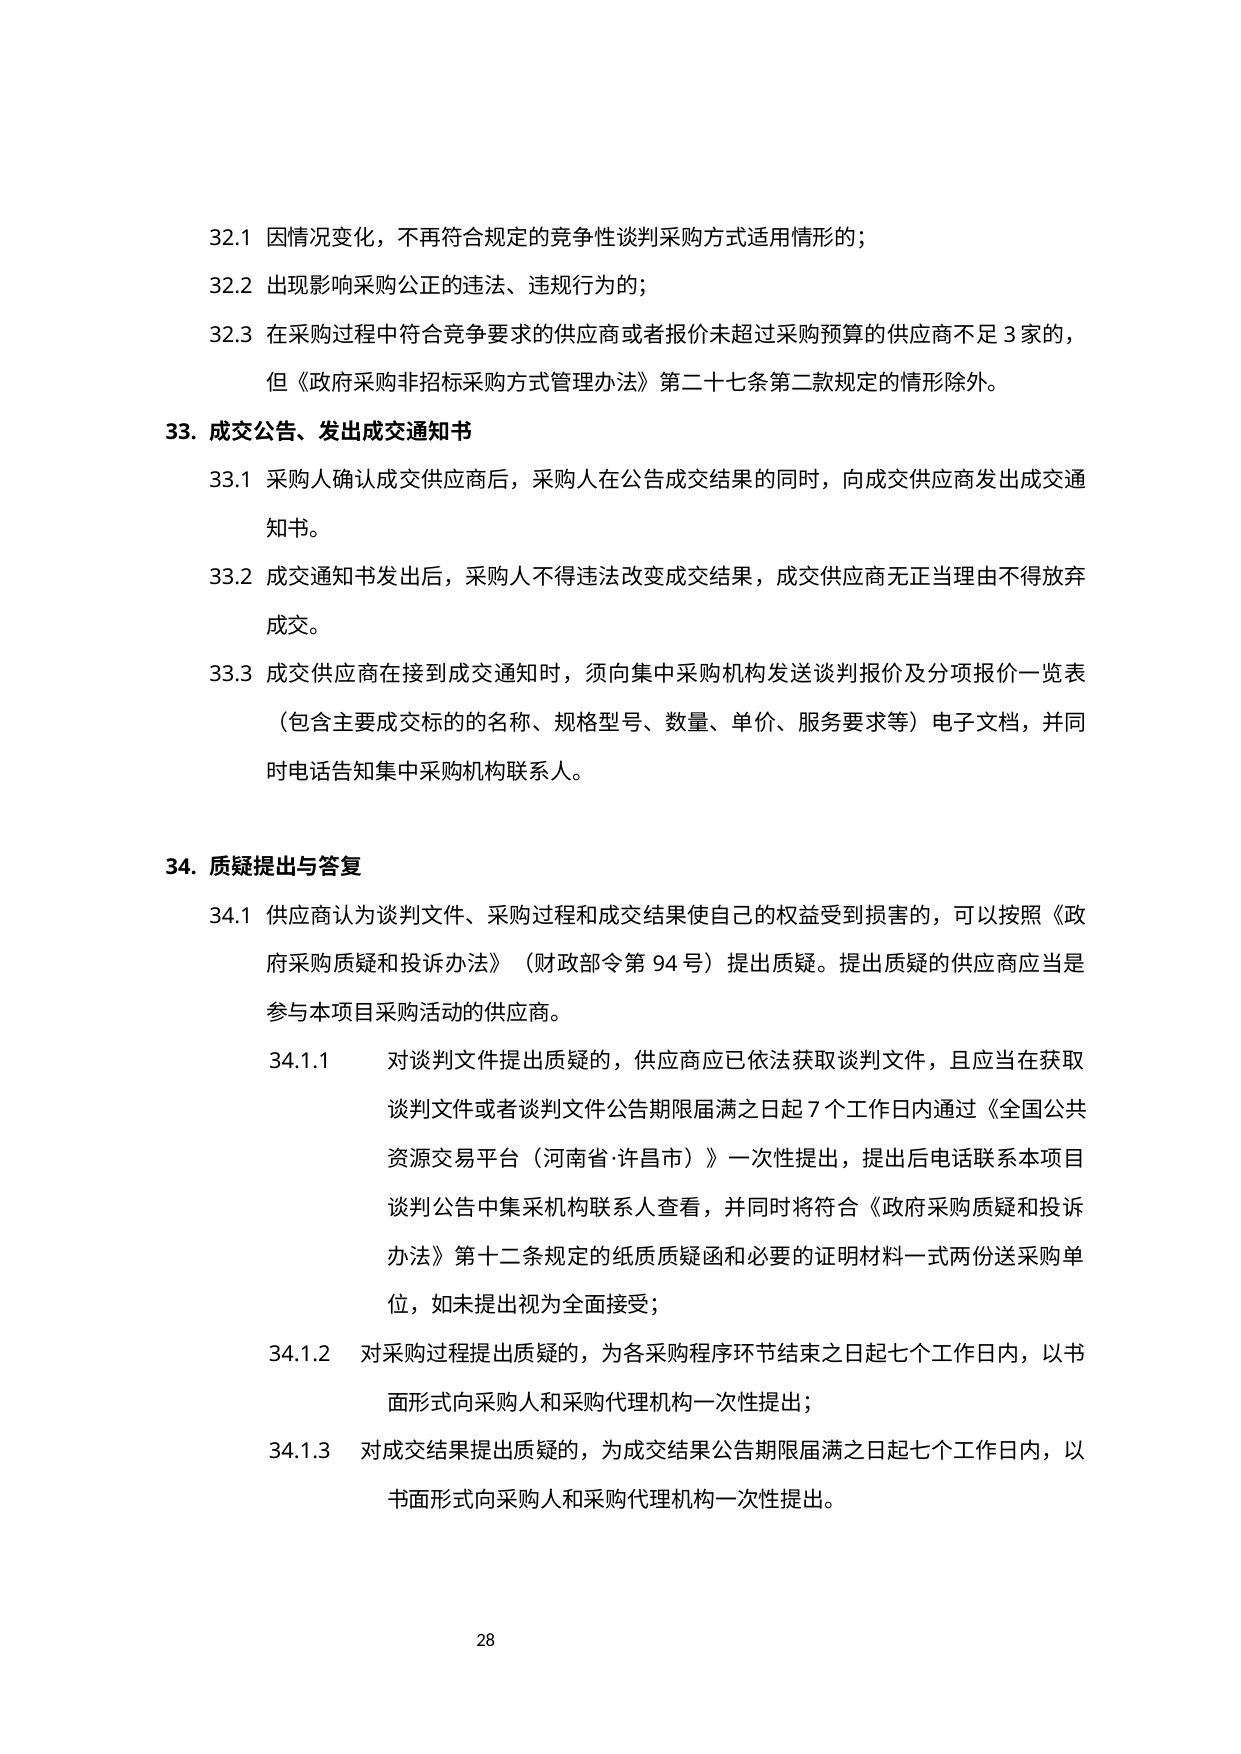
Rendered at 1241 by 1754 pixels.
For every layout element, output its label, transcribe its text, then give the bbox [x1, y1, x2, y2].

list 因情况变化，不再符合规定的竞争性谈判采购方式适用情形的； [209, 219, 1087, 252]
list 质疑提出与答复 [165, 849, 1087, 882]
list 成交通知书发出后，采购人不得违法改变成交结果，成交供应商无正当理由不得放弃成交。 [209, 559, 1087, 640]
list 采购人确认成交供应商后，采购人在公告成交结果的同时，向成交供应商发出成交通知书。 [209, 462, 1087, 543]
list 对谈判文件提出质疑的，供应商应已依法获取谈判文件，且应当在获取谈判文件或者谈判文件公告期限届满之日起7个工作日内通过《全国公共资源交易平台（河南省·许昌市）》一次性提出，提出后电话联系本项目谈判公告中集采机构联系人查看，并同时将符合《政府采购质疑和投诉办法》第十二条规定的纸质质疑函和必要的证明材料一式两份送采购单位，如未提出视为全面接受； [269, 1043, 1087, 1319]
text 34.1.3 对成交结果提出质疑的，为成交结果公告期限届满之日起七个工作日内，以书面形式向采购人和采购代理机构一次性提出。 [269, 1432, 1087, 1514]
list 供应商认为谈判文件、采购过程和成交结果使自己的权益受到损害的，可以按照《政府采购质疑和投诉办法》（财政部令第94号）提出质疑。提出质疑的供应商应当是参与本项目采购活动的供应商。 [209, 897, 1087, 1027]
list 成交供应商在接到成交通知时，须向集中采购机构发送谈判报价及分项报价一览表（包含主要成交标的的名称、规格型号、数量、单价、服务要求等）电子文档，并同时电话告知集中采购机构联系人。 [209, 656, 1087, 786]
list 成交公告、发出成交通知书 [165, 413, 1087, 446]
list 在采购过程中符合竞争要求的供应商或者报价未超过采购预算的供应商不足3家的，但《政府采购非招标采购方式管理办法》第二十七条第二款规定的情形除外。 [209, 316, 1087, 397]
text 34.1.2 对采购过程提出质疑的，为各采购程序环节结束之日起七个工作日内，以书面形式向采购人和采购代理机构一次性提出； [269, 1335, 1087, 1417]
list 出现影响采购公正的违法、违规行为的； [209, 268, 1087, 300]
